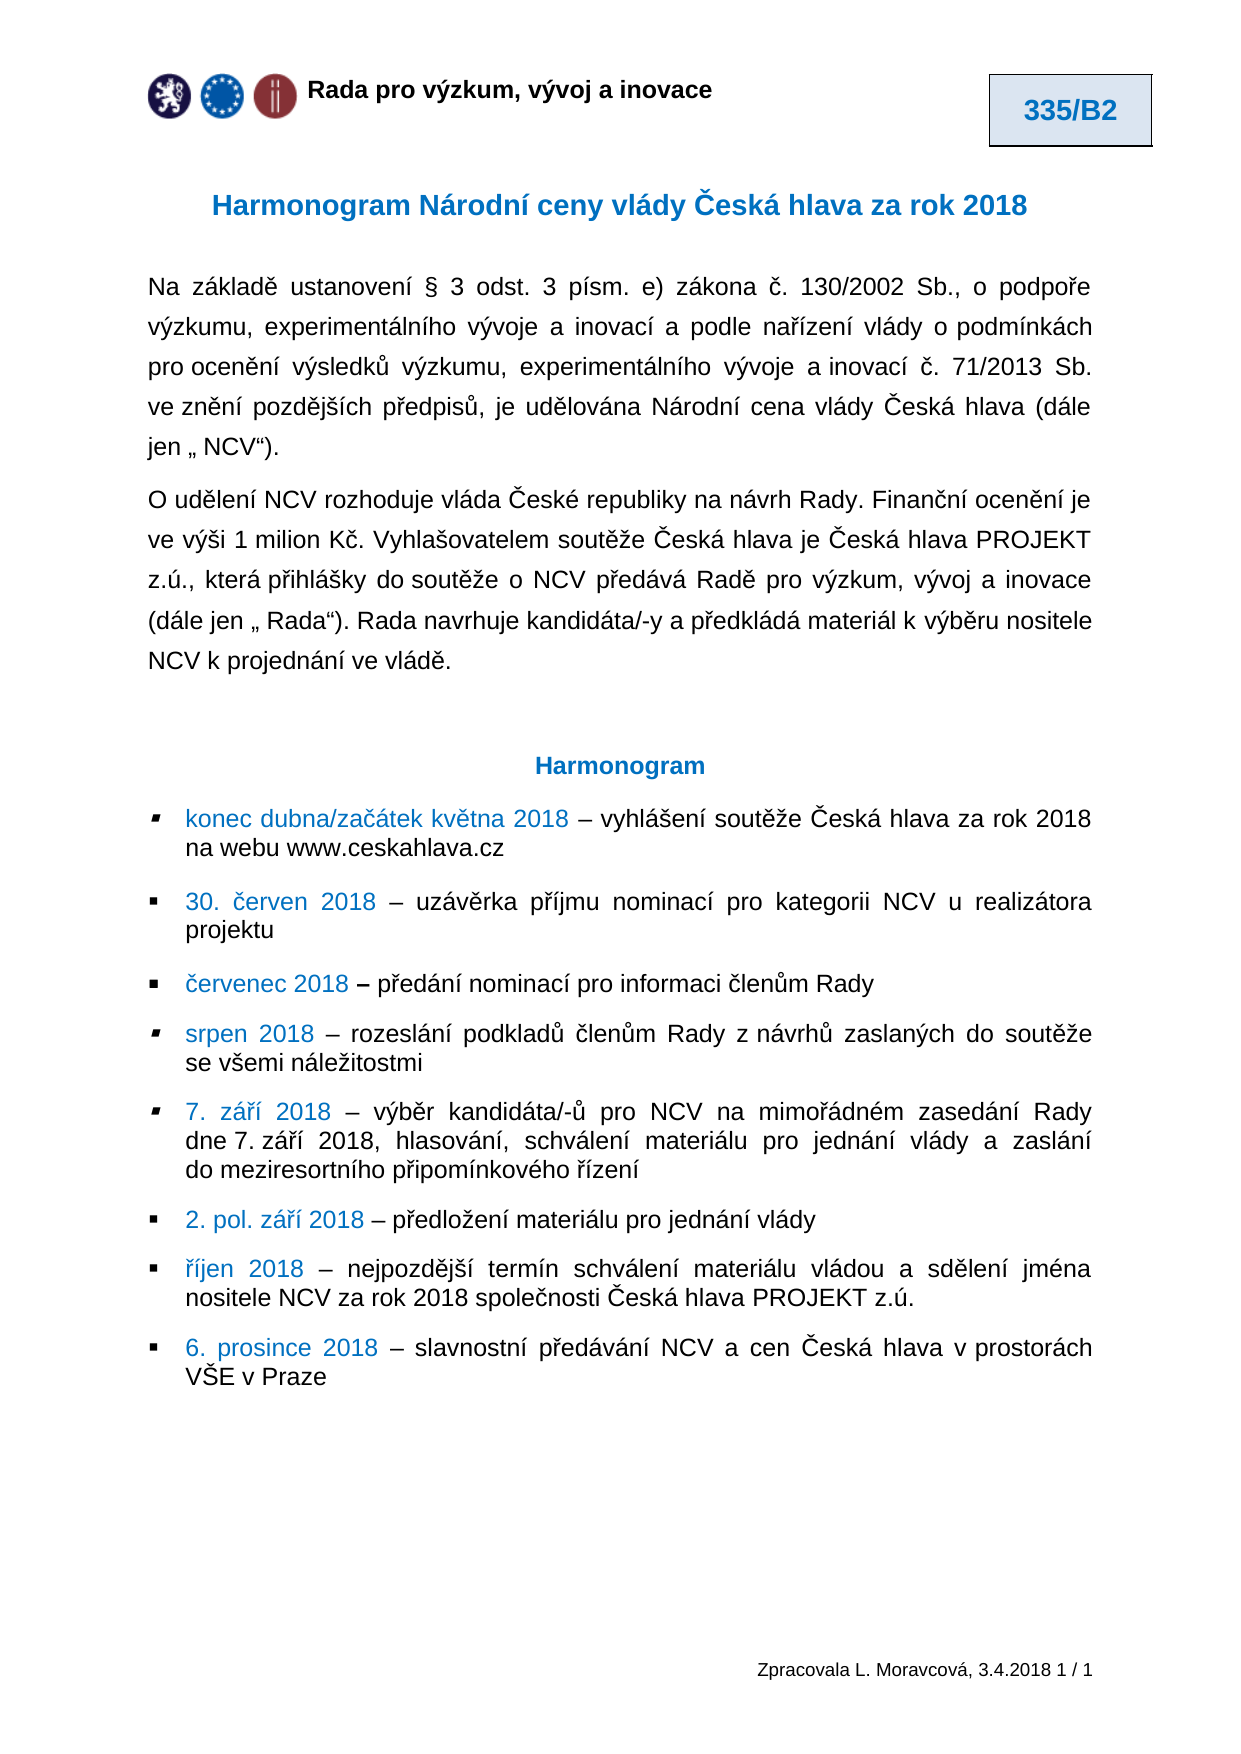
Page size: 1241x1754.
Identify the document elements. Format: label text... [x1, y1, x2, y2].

list 6. prosince 2018 – slavnostní předávání NCV a cen Česká hlava v prostorách VŠE v Praze [148, 1333, 1093, 1390]
list 2. pol. září 2018 – předložení materiálu pro jednání vlády [148, 1204, 1093, 1233]
list 7. září 2018 – výběr kandidáta/-ů pro NCV na mimořádném zasedání Rady dne 7. září 2018, hlasování, schválení materiálu pro jednání vlády a zaslání do meziresortního připomínkového řízení [148, 1097, 1093, 1184]
list 30. červen 2018 – uzávěrka příjmu nominací pro kategorii NCV u realizátora projektu [148, 887, 1093, 944]
picture [147, 73, 298, 120]
list konec dubna/začátek května 2018 – vyhlášení soutěže Česká hlava za rok 2018 na webu www.ceskahlava.cz [148, 804, 1093, 862]
list červenec 2018 – předání nominací pro informaci členům Rady [148, 969, 1093, 998]
text O udělení NCV rozhoduje vláda České republiky na návrh Rady. Finanční ocenění je ve výši 1 milion Kč. Vyhlašovatelem soutěže Česká hlava je Česká hlava PROJEKT z.ú., která přihlášky do soutěže o NCV předává Radě pro výzkum, vývoj a inovace (dále jen „ Rada“). Rada navrhuje kandidáta/-y a předkládá materiál k výběru nositele NCV k projednání ve vládě. [148, 485, 1093, 675]
text Harmonogram Národní ceny vlády Česká hlava za rok 2018 [148, 188, 1093, 222]
list říjen 2018 – nejpozdější termín schválení materiálu vládou a sdělení jména nositele NCV za rok 2018 společnosti Česká hlava PROJEKT z.ú. [148, 1254, 1093, 1312]
list srpen 2018 – rozeslání podkladů členům Rady z návrhů zaslaných do soutěže se všemi náležitostmi [148, 1019, 1093, 1077]
text Harmonogram [148, 751, 1093, 780]
text Na základě ustanovení § 3 odst. 3 písm. e) zákona č. 130/2002 Sb., o podpoře výzkumu, experimentálního vývoje a inovací a podle nařízení vlády o podmínkách pro ocenění výsledků výzkumu, experimentálního vývoje a inovací č. 71/2013 Sb. ve znění pozdějších předpisů, je udělována Národní cena vlády Česká hlava (dále jen „ NCV“). [148, 272, 1093, 461]
